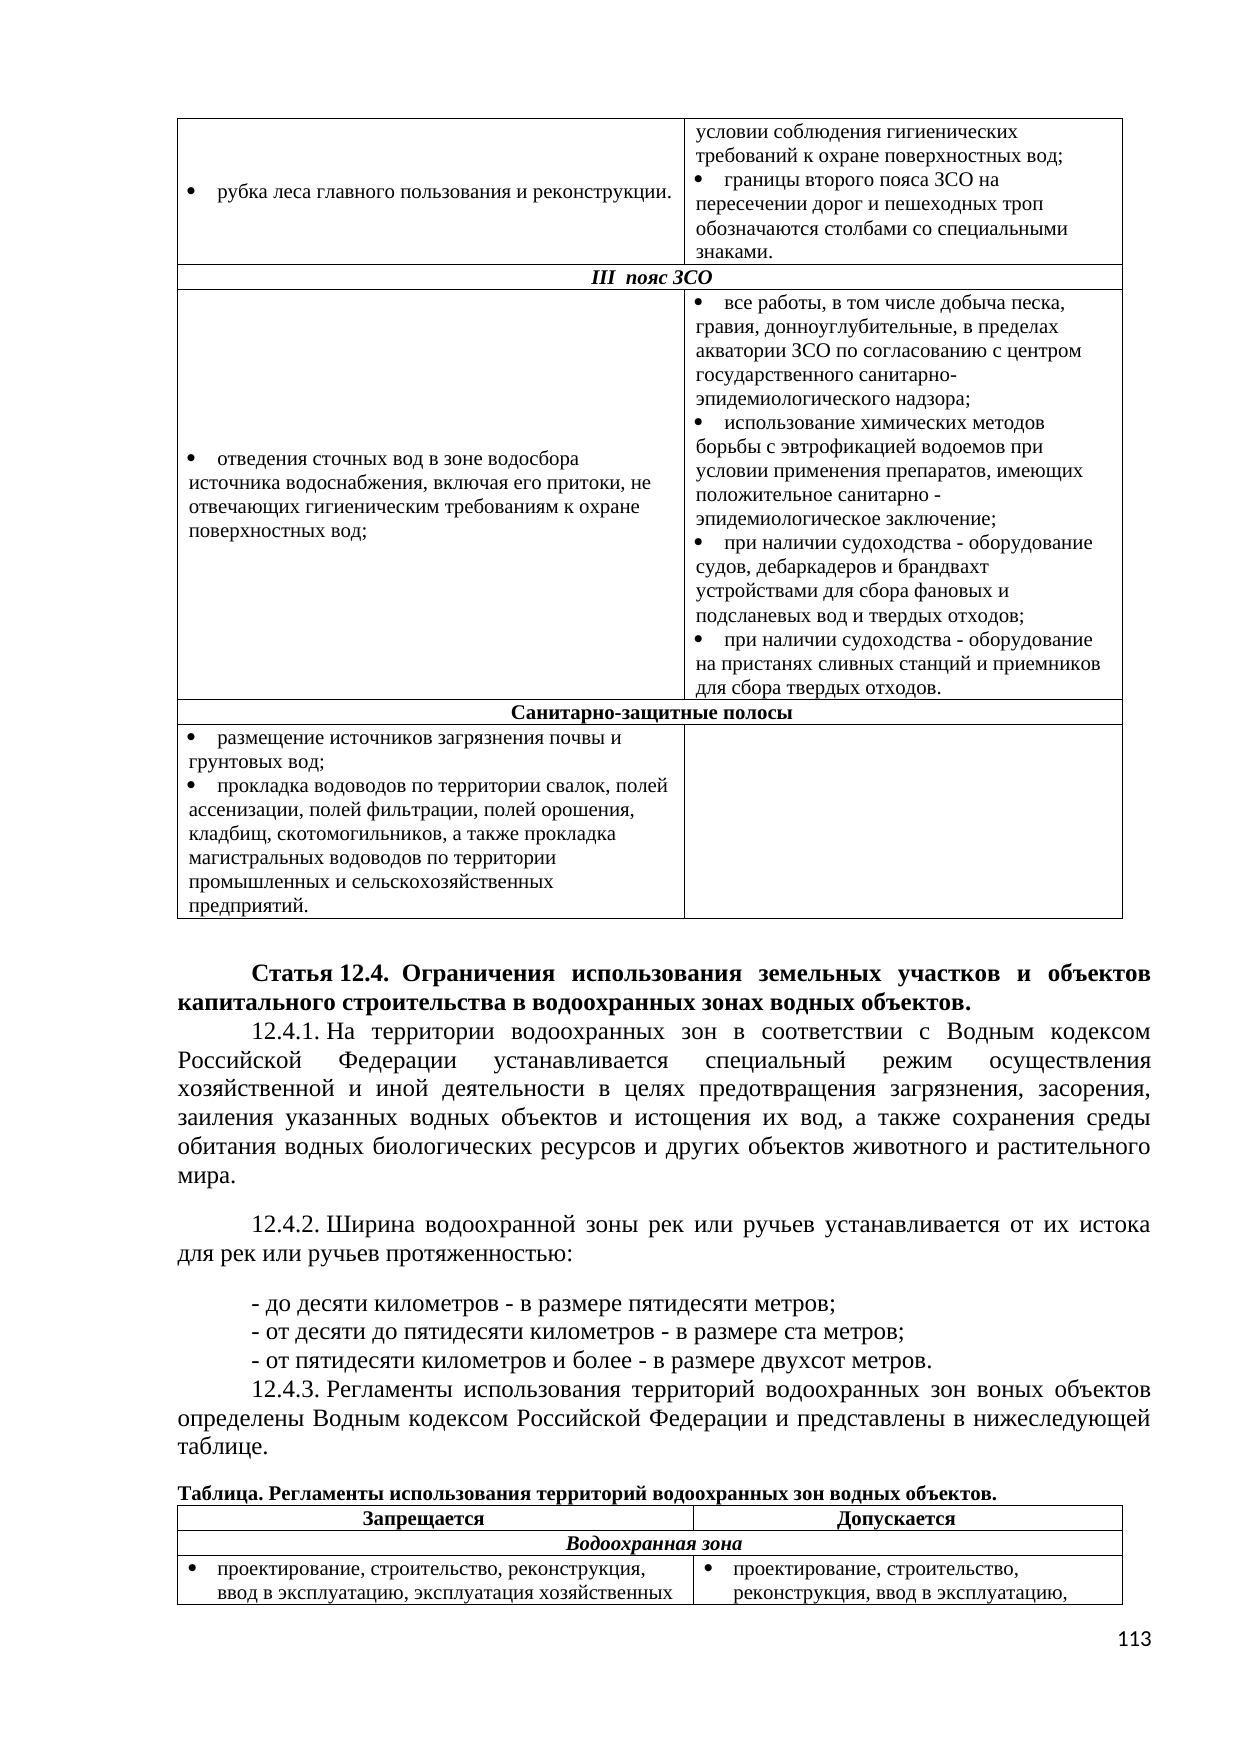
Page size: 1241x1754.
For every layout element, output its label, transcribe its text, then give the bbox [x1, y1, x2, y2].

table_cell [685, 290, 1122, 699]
text 12.4.2. Ширина водоохранной зоны рек или ручьев устанавливается от их истока для рек или ручьев протяженностью: [177, 1209, 1152, 1267]
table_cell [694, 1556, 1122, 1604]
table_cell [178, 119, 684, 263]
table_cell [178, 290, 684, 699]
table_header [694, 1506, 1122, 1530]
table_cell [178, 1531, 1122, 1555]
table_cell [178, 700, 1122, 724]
list Ограничения использования земельных участков и объектов капитального строительства в водоохранных зонах водных объектов. [177, 958, 1152, 1016]
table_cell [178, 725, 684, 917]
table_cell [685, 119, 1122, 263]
list - до десяти километров - в размере пятидесяти метров; [251, 1288, 1152, 1316]
text 12.4.1. На территории водоохранных зон в соответствии с Водным кодексом Российской Федерации устанавливается специальный режим осуществления хозяйственной и иной деятельности в целях предотвращения загрязнения, засорения, заиления указанных водных объектов и истощения их вод, а также сохранения среды обитания водных биологических ресурсов и других объектов животного и растительного мира. [177, 1016, 1152, 1188]
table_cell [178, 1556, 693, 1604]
text 12.4.3. Регламенты использования территорий водоохранных зон воных объектов определены Водным кодексом Российской Федерации и представлены в нижеследующей таблице. [177, 1374, 1152, 1460]
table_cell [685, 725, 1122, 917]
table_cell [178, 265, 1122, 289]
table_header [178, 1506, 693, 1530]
list - от десяти до пятидесяти километров - в размере ста метров; [251, 1316, 1152, 1345]
text Таблица. Регламенты использования территорий водоохранных зон водных объектов. [177, 1481, 1124, 1505]
list - от пятидесяти километров и более - в размере двухсот метров. [251, 1345, 1152, 1374]
